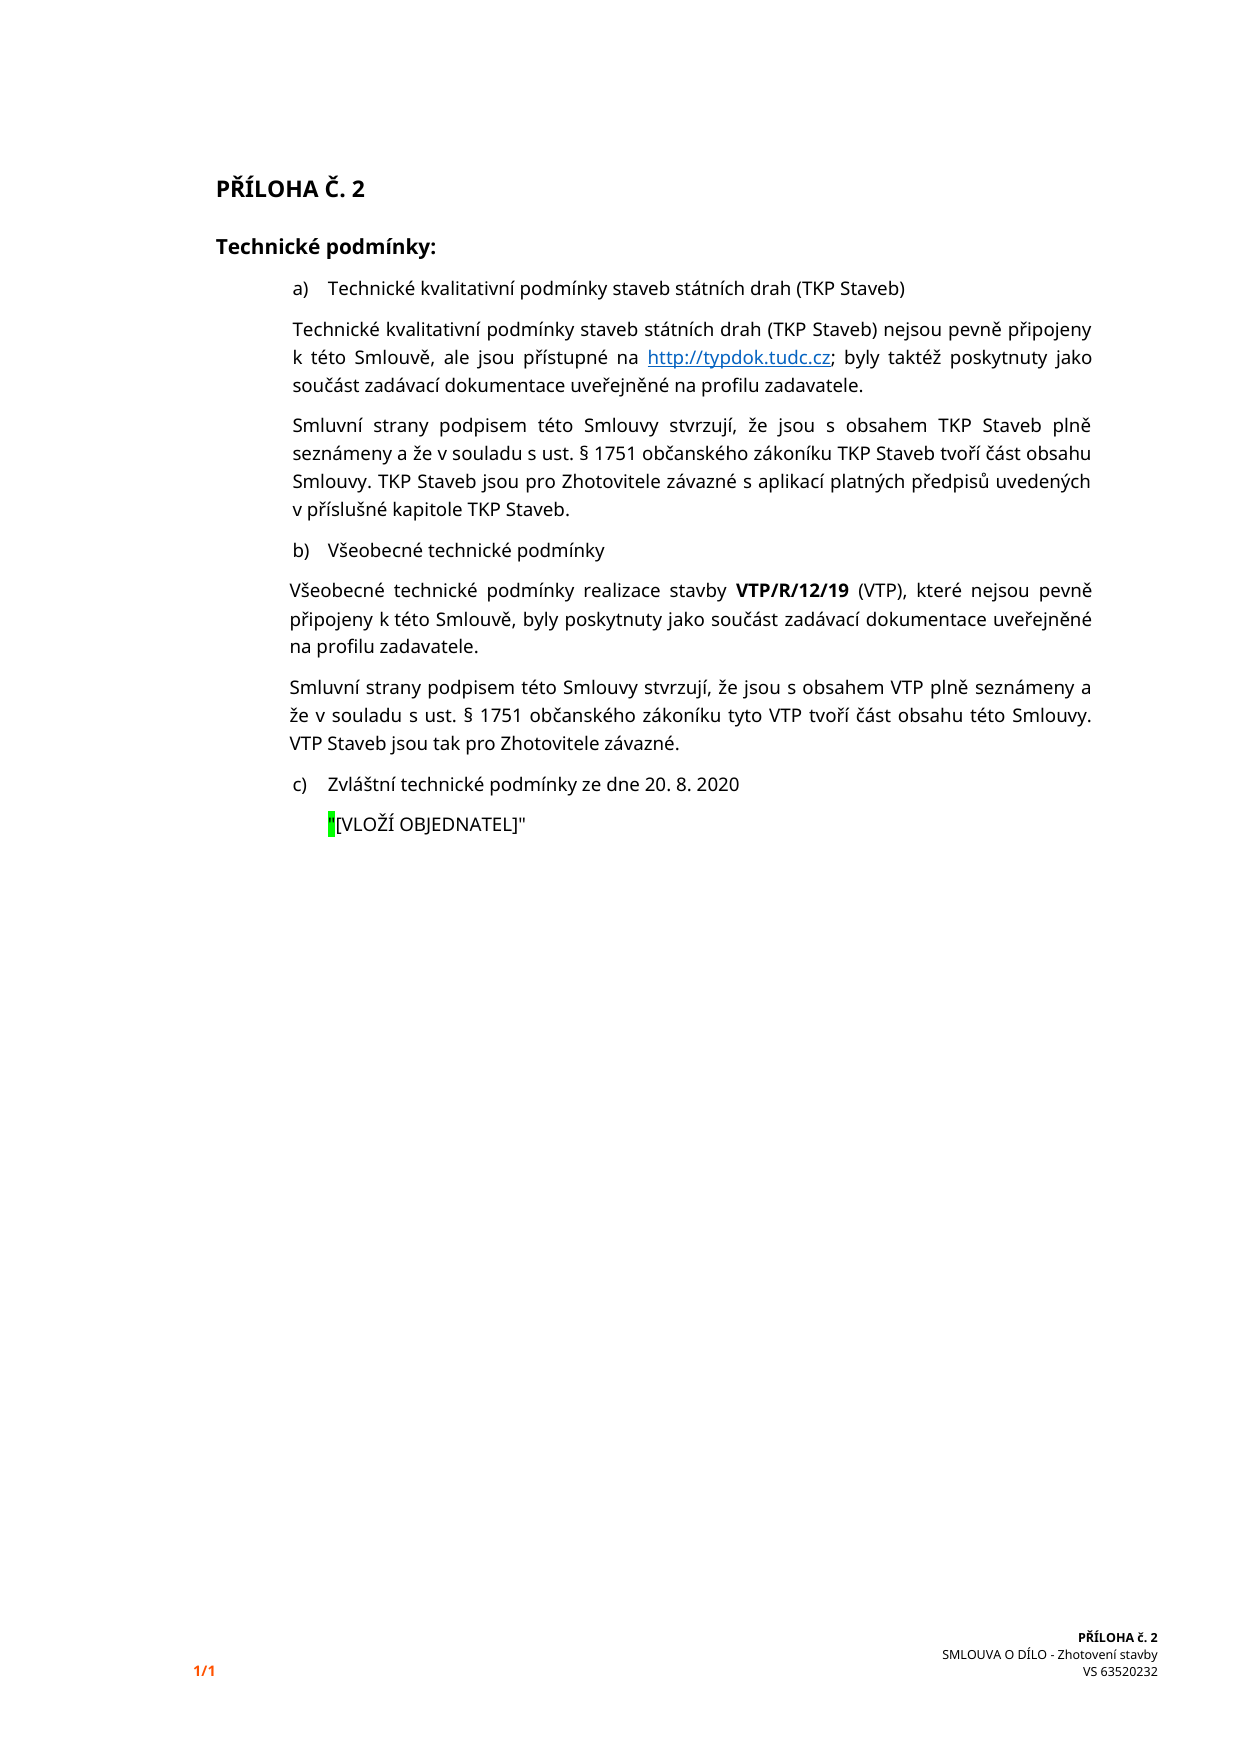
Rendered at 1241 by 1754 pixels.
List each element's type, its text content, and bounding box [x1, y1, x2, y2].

text Zvláštní technické podmínky ze dne 20. 8. 2020 [292, 771, 1093, 796]
text Příloha č. 2 [216, 172, 1093, 204]
text Všeobecné technické podmínky [292, 537, 1093, 563]
text Všeobecné technické podmínky realizace stavby VTP/R/12/19 (VTP), které nejsou pevně připojeny k této Smlouvě, byly poskytnuty jako součást zadávací dokumentace uveřejněné na profilu zadavatele. [289, 578, 1093, 659]
text Smluvní strany podpisem této Smlouvy stvrzují, že jsou s obsahem TKP Staveb plně seznámeny a že v souladu s ust. § 1751 občanského zákoníku TKP Staveb tvoří část obsahu Smlouvy. TKP Staveb jsou pro Zhotovitele závazné s aplikací platných předpisů uvedených v příslušné kapitole TKP Staveb. [292, 413, 1093, 522]
text Smluvní strany podpisem této Smlouvy stvrzují, že jsou s obsahem VTP plně seznámeny a že v souladu s ust. § 1751 občanského zákoníku tyto VTP tvoří část obsahu této Smlouvy. VTP Staveb jsou tak pro Zhotovitele závazné. [289, 674, 1093, 756]
text Technické podmínky: [216, 232, 1093, 260]
list Technické kvalitativní podmínky staveb státních drah (TKP Staveb) [292, 276, 1093, 301]
text Technické kvalitativní podmínky staveb státních drah (TKP Staveb) nejsou pevně připojeny k této Smlouvě, ale jsou přístupné na http://typdok.tudc.cz; byly taktéž poskytnuty jako součást zadávací dokumentace uveřejněné na profilu zadavatele. [292, 316, 1093, 398]
